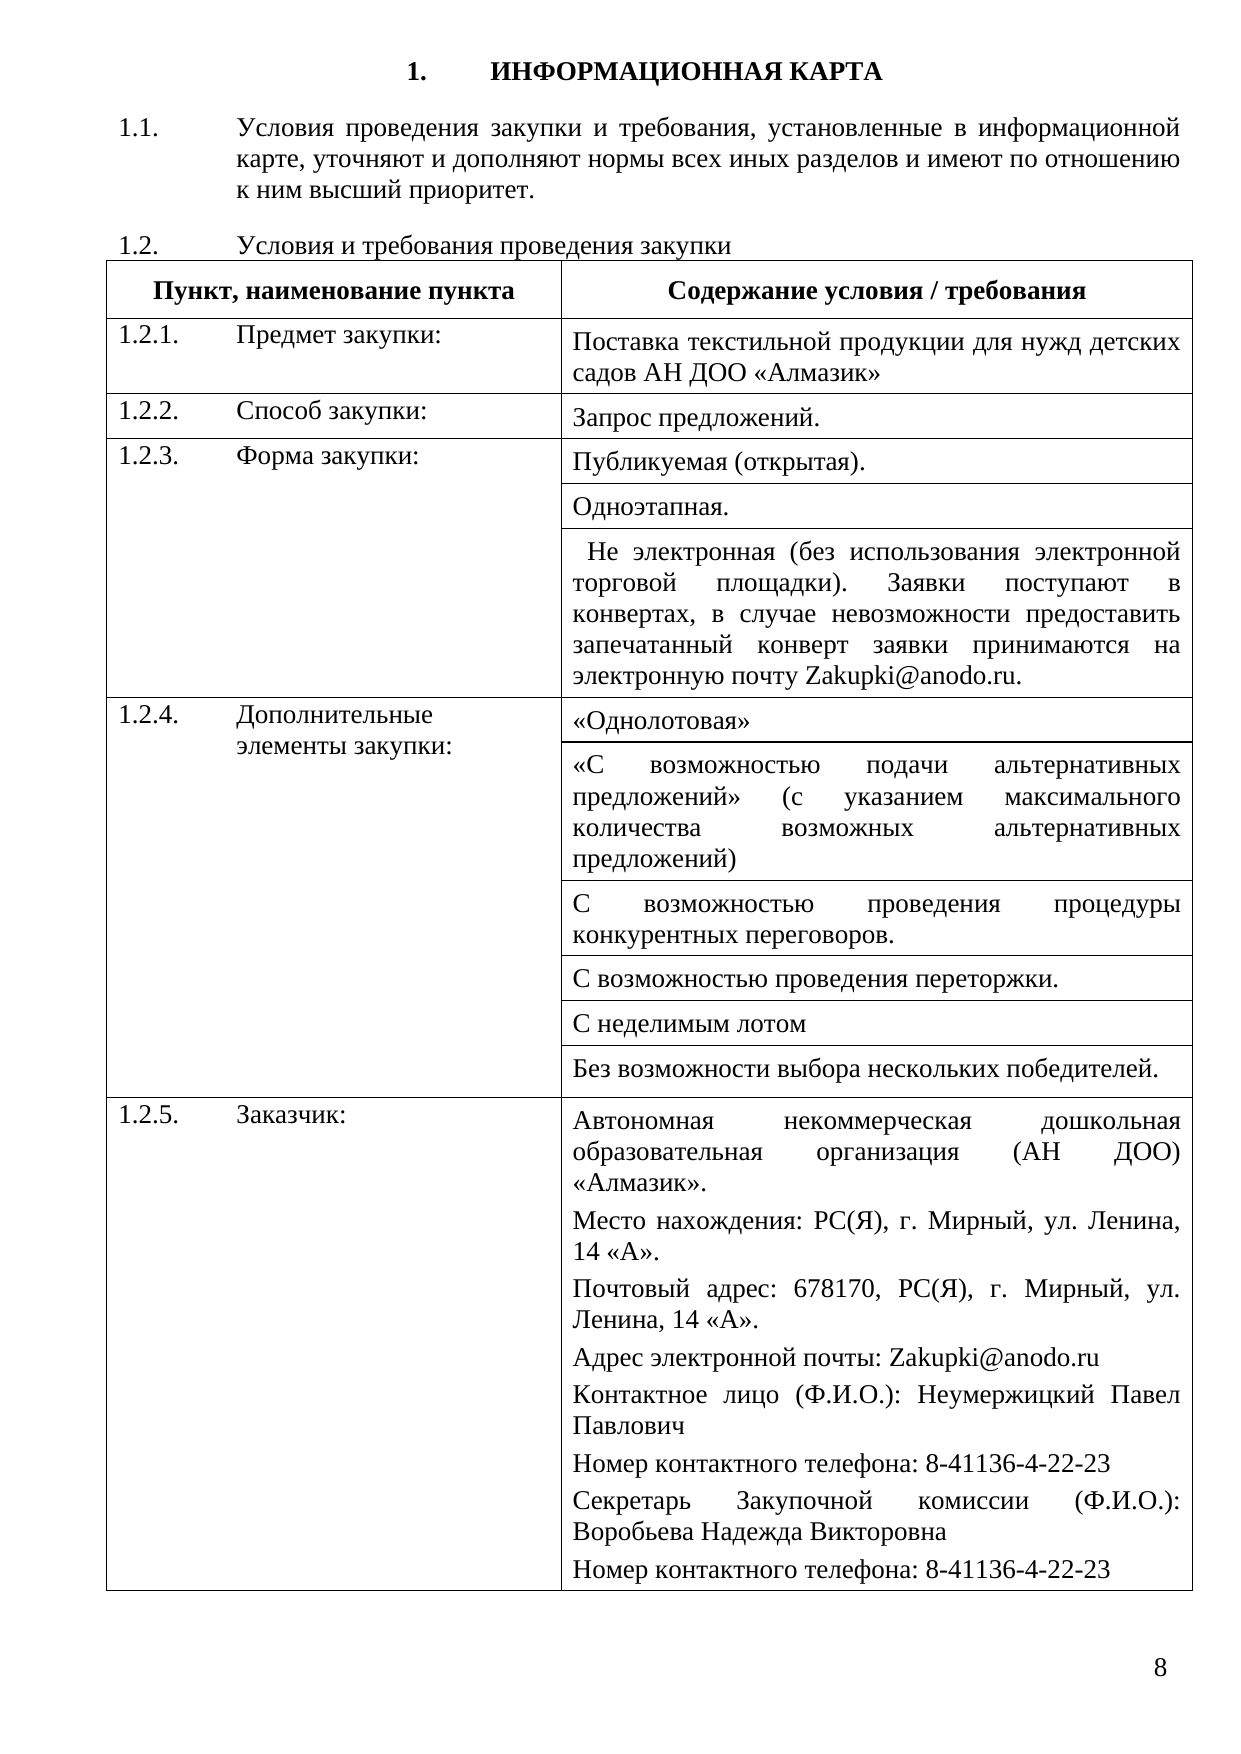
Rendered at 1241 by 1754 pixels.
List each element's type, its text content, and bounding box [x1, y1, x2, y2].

table_header Содержание условия / требования [562, 261, 1192, 317]
text Информационная карта [118, 54, 1181, 86]
table_cell С возможностью проведения переторжки. [562, 956, 1192, 1000]
table_cell Заказчик: [107, 1098, 561, 1590]
table_cell Одноэтапная. [562, 484, 1192, 527]
table_cell Не электронная (без использования электронной торговой площадки). Заявки поступают в конвертах, в случае невозможности предоставить запечатанный конверт заявки принимаются на электронную почту Zakupki@anodo.ru. [562, 529, 1192, 697]
table_cell Без возможности выбора нескольких победителей. [562, 1046, 1192, 1097]
table_cell Форма закупки: [107, 439, 561, 697]
table_cell Запрос предложений. [562, 394, 1192, 438]
table_cell Автономная некоммерческая дошкольная образовательная организация (АН ДОО) «Алмазик». Место нахождения: РС(Я), г. Мирный, ул. Ленина, 14 «А». Почтовый адрес: 678170, РС(Я), г. Мирный, ул. Ленина, 14 «А». Адрес электронной почты: Zakupki@anodo.ru Контактное лицо (Ф.И.О.): Неумержицкий Павел Павлович Номер контактного телефона: 8-41136-4-22-23 Секретарь Закупочной комиссии (Ф.И.О.): Воробьева Надежда Викторовна Номер контактного телефона: 8-41136-4-22-23 [562, 1098, 1192, 1590]
table_cell С неделимым лотом [562, 1001, 1192, 1045]
text Условия проведения закупки и требования, установленные в информационной карте, уточняют и дополняют нормы всех иных разделов и имеют по отношению к ним высший приоритет. [118, 111, 1181, 204]
table_cell Публикуемая (открытая). [562, 439, 1192, 483]
table_cell Предмет закупки: [107, 319, 561, 393]
table_cell Способ закупки: [107, 394, 561, 438]
table_cell Поставка текстильной продукции для нужд детских садов АН ДОО «Алмазик» [562, 319, 1192, 393]
table_cell Дополнительные элементы закупки: [107, 698, 561, 1097]
table_header Пункт, наименование пункта [107, 261, 561, 317]
text Условия и требования проведения закупки [118, 229, 1181, 260]
table_cell «Однолотовая» [562, 698, 1192, 741]
table_cell «С возможностью подачи альтернативных предложений» (с указанием максимального количества возможных альтернативных предложений) [562, 743, 1192, 879]
table_cell С возможностью проведения процедуры конкурентных переговоров. [562, 881, 1192, 955]
